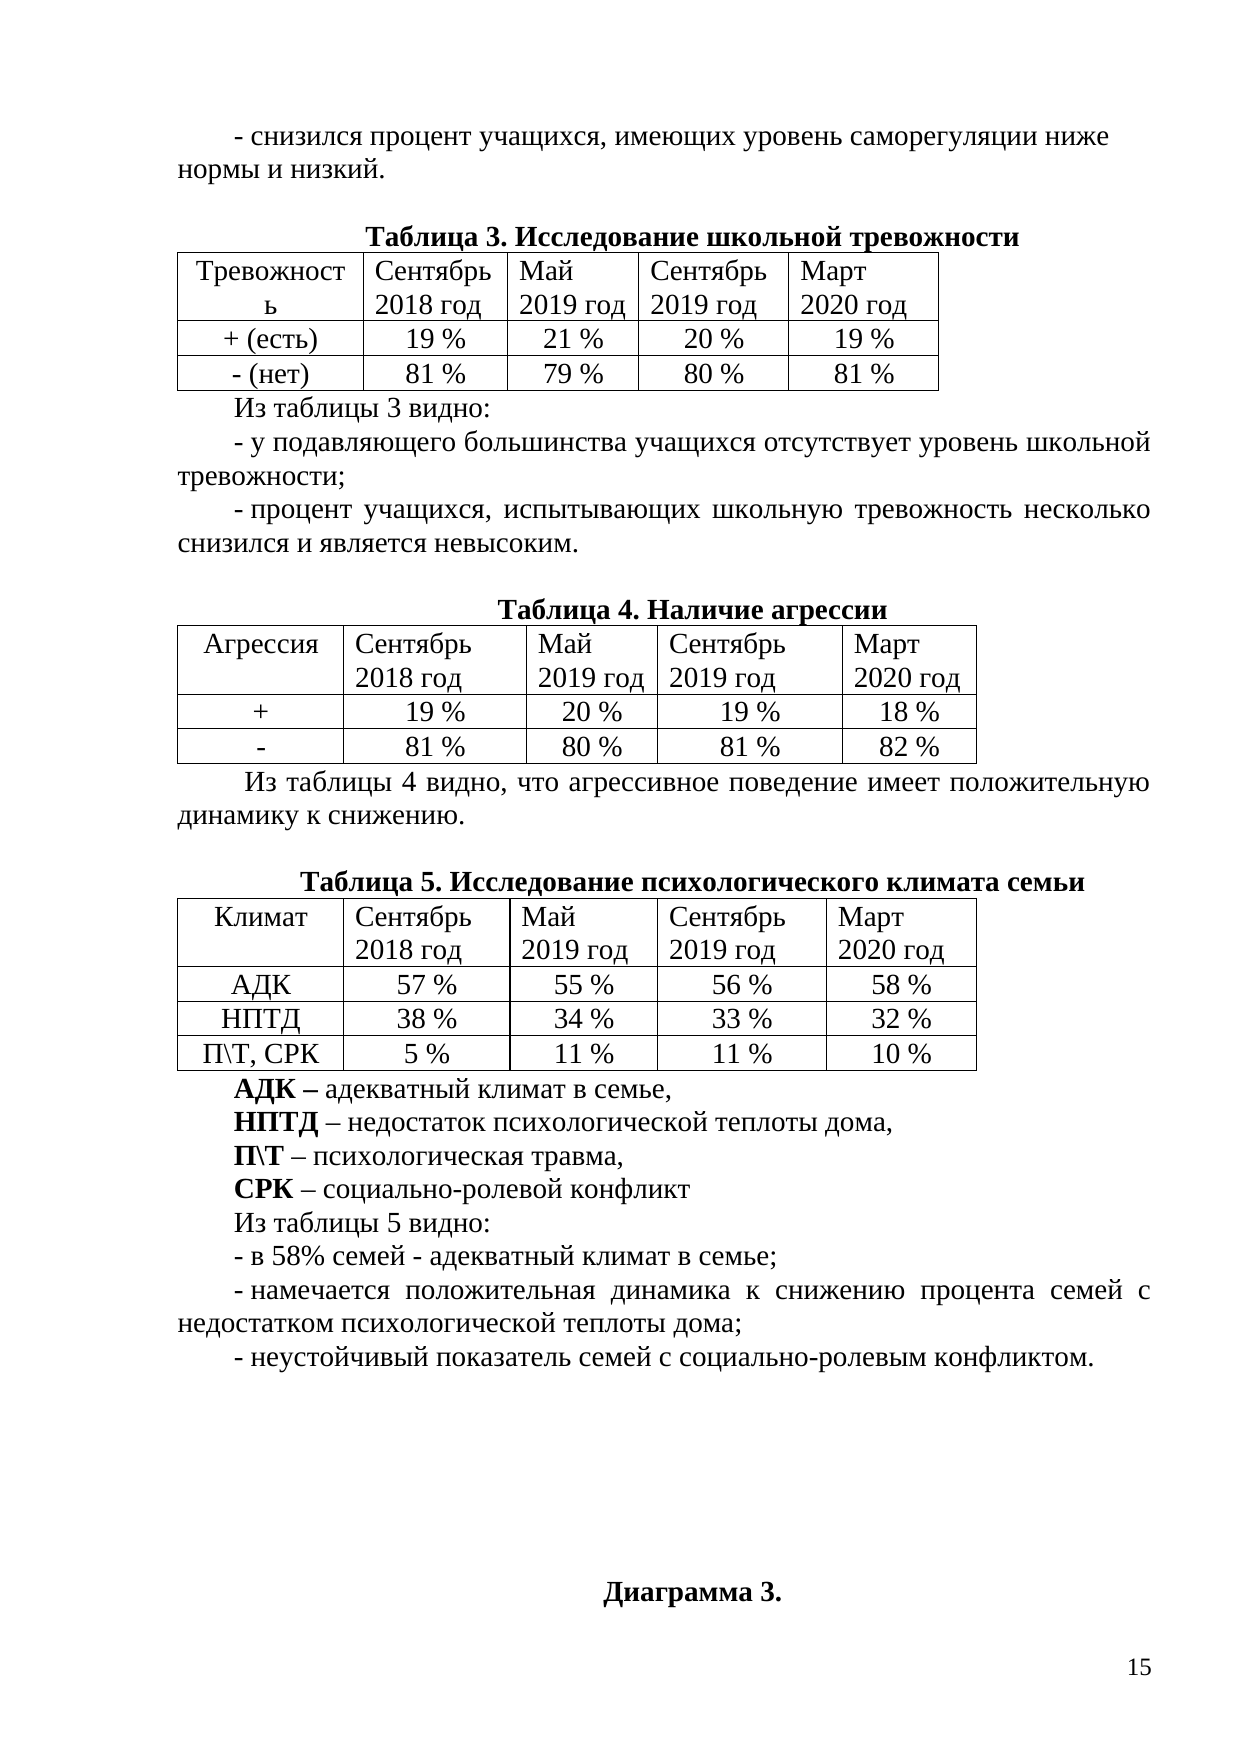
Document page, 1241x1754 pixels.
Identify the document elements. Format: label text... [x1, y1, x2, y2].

table_cell 32 % [827, 1002, 976, 1035]
table_header Агрессия [178, 626, 343, 693]
text - снизился процент учащихся, имеющих уровень саморегуляции ниже нормы и низкий. [177, 118, 1152, 185]
table_cell 33 % [658, 1002, 826, 1035]
table_header Сентябрь 2018 год [344, 899, 509, 966]
text НПТД – недостаток психологической теплоты дома, [177, 1104, 1152, 1138]
text - намечается положительная динамика к снижению процента семей с недостатком психологической теплоты дома; [177, 1272, 1152, 1339]
table_cell 21 % [508, 321, 638, 355]
table_cell 19 % [789, 321, 938, 355]
table_cell АДК [178, 967, 343, 1001]
table_header Сентябрь 2019 год [658, 899, 826, 966]
table_cell 80 % [527, 729, 657, 763]
text Из таблицы 4 видно, что агрессивное поведение имеет положительную динамику к снижению. [177, 764, 1152, 831]
table_cell 55 % [511, 967, 657, 1001]
table_cell 34 % [511, 1002, 657, 1035]
table_cell 80 % [639, 356, 788, 389]
table_cell - (нет) [178, 356, 363, 389]
table_cell 38 % [344, 1002, 509, 1035]
table_header Май 2019 год [527, 626, 657, 693]
table_cell 19 % [344, 695, 526, 728]
table_cell 5 % [344, 1036, 509, 1070]
table_cell 81 % [344, 729, 526, 763]
table_cell 10 % [827, 1036, 976, 1070]
table_cell 81 % [364, 356, 507, 389]
text - в 58% семей - адекватный климат в семье; [177, 1238, 1152, 1272]
table_cell + (есть) [178, 321, 363, 355]
table_cell 20 % [639, 321, 788, 355]
table_header Март 2020 год [789, 253, 938, 320]
text АДК – адекватный климат в семье, [177, 1071, 1152, 1104]
table_cell 79 % [508, 356, 638, 389]
table_cell 19 % [658, 695, 842, 728]
text СРК – социально-ролевой конфликт [177, 1171, 1152, 1205]
table_cell 82 % [843, 729, 976, 763]
table_header Март 2020 год [827, 899, 976, 966]
text Таблица 5. Исследование психологического климата семьи [177, 864, 1152, 898]
table_cell 18 % [843, 695, 976, 728]
table_header Май 2019 год [511, 899, 657, 966]
table_header Май 2019 год [508, 253, 638, 320]
table_cell 81 % [658, 729, 842, 763]
text Диаграмма 3. [177, 1574, 1152, 1607]
table_cell НПТД [178, 1002, 343, 1035]
table_cell 57 % [344, 967, 509, 1001]
text Из таблицы 3 видно: [177, 391, 1152, 424]
table_cell 11 % [658, 1036, 826, 1070]
text Из таблицы 5 видно: [177, 1205, 1152, 1238]
table_header Март 2020 год [843, 626, 976, 693]
table_header Сентябрь 2019 год [639, 253, 788, 320]
table_cell П\Т, СРК [178, 1036, 343, 1070]
table_header Тревожность [178, 253, 363, 320]
table_cell 56 % [658, 967, 826, 1001]
text П\Т – психологическая травма, [177, 1138, 1152, 1171]
text - процент учащихся, испытывающих школьную тревожность несколько снизился и является невысоким. [177, 491, 1152, 558]
table_cell + [178, 695, 343, 728]
text - неустойчивый показатель семей с социально-ролевым конфликтом. [177, 1339, 1152, 1373]
text Таблица 3. Исследование школьной тревожности [177, 219, 1152, 252]
table_cell 20 % [527, 695, 657, 728]
table_header Сентябрь 2018 год [364, 253, 507, 320]
table_cell 11 % [511, 1036, 657, 1070]
text - у подавляющего большинства учащихся отсутствует уровень школьной тревожности; [177, 424, 1152, 491]
table_header Сентябрь 2018 год [344, 626, 526, 693]
table_cell 58 % [827, 967, 976, 1001]
table_cell 19 % [364, 321, 507, 355]
table_header Климат [178, 899, 343, 966]
table_cell 81 % [789, 356, 938, 389]
text Таблица 4. Наличие агрессии [177, 592, 1152, 625]
table_header Сентябрь 2019 год [658, 626, 842, 693]
table_cell - [178, 729, 343, 763]
